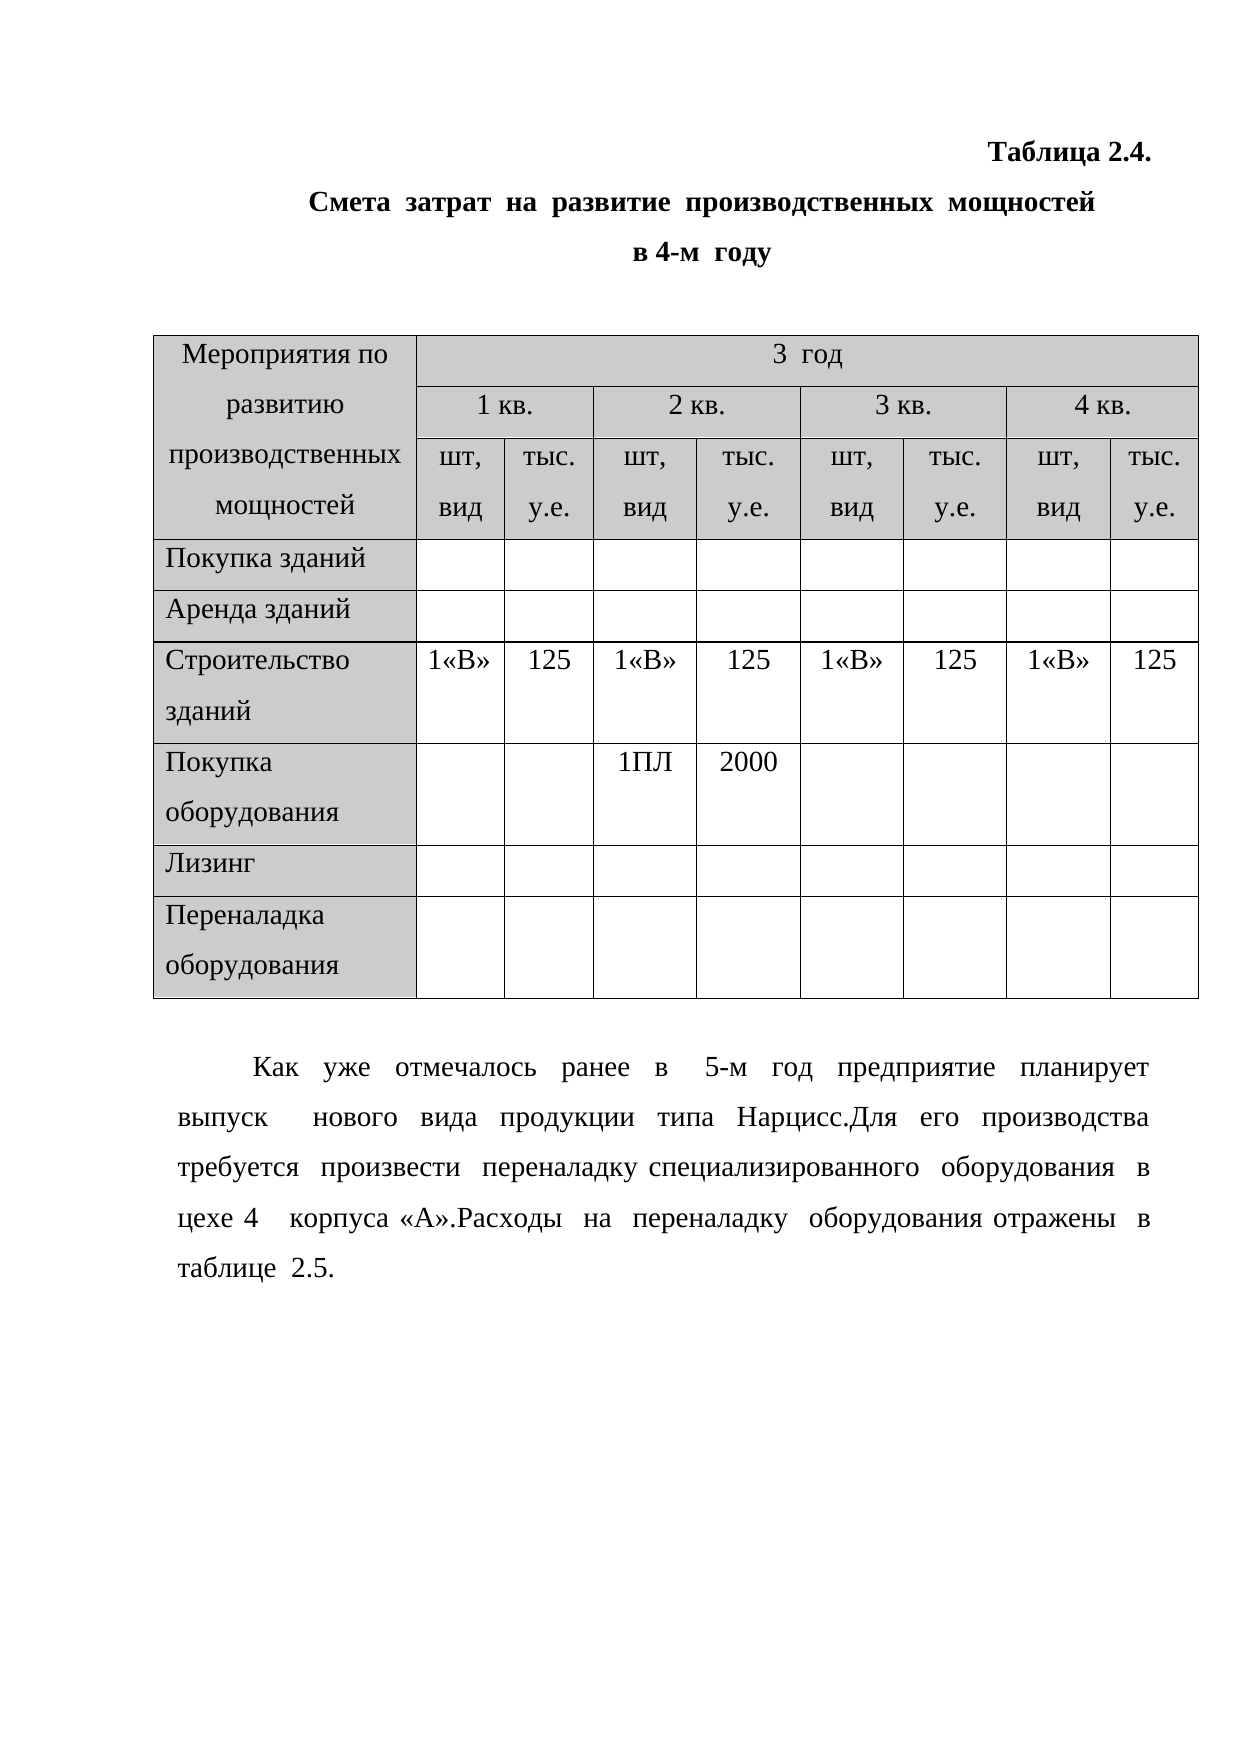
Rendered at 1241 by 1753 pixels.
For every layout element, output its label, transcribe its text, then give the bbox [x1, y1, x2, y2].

table_cell 1«В» [417, 643, 504, 743]
table_cell [505, 744, 593, 844]
table_cell [697, 897, 800, 997]
table_cell [505, 591, 593, 641]
table_cell 3 кв. [801, 387, 1006, 437]
table_cell [417, 846, 504, 896]
table_cell Покупка оборудования [154, 744, 416, 844]
table_cell [801, 591, 903, 641]
table_cell [417, 591, 504, 641]
table_cell Аренда зданий [154, 591, 416, 641]
table_cell Переналадка оборудования [154, 897, 416, 997]
table_cell 1«В» [801, 643, 903, 743]
table_cell [1007, 897, 1110, 997]
table_cell шт, вид [801, 439, 903, 539]
table_cell [417, 744, 504, 844]
table_cell [801, 540, 903, 590]
table_cell тыс. у.е. [904, 439, 1006, 539]
table_cell [1111, 540, 1198, 590]
table_cell 1ПЛ [594, 744, 696, 844]
table_cell [505, 540, 593, 590]
table_cell шт, вид [594, 439, 696, 539]
table_cell 125 [697, 643, 800, 743]
table_cell [1111, 846, 1198, 896]
table_cell [1007, 846, 1110, 896]
table_cell 1«В» [594, 643, 696, 743]
table_cell 1«В» [1007, 643, 1110, 743]
text Смета затрат на развитие производственных мощностей [177, 184, 1152, 217]
table_cell шт, вид [1007, 439, 1110, 539]
table_cell [904, 744, 1006, 844]
table_cell [904, 846, 1006, 896]
table_cell [594, 591, 696, 641]
table_cell [1007, 540, 1110, 590]
table_cell шт, вид [417, 439, 504, 539]
text Таблица 2.4. [177, 134, 1152, 167]
table_cell тыс. у.е. [505, 439, 593, 539]
table_cell [1111, 591, 1198, 641]
table_cell [505, 846, 593, 896]
table_cell [594, 540, 696, 590]
table_cell 125 [904, 643, 1006, 743]
table_cell 2 кв. [594, 387, 800, 437]
table_cell [904, 897, 1006, 997]
text Как уже отмечалось ранее в 5-м год предприятие планирует выпуск нового вида продукции типа Нарцисс.Для его производства требуется произвести переналадку специализированного оборудования в цехе 4 корпуса «А».Расходы на переналадку оборудования отражены в таблице 2.5. [177, 1049, 1152, 1283]
table_cell 2000 [697, 744, 800, 844]
table_cell [417, 540, 504, 590]
table_cell [801, 897, 903, 997]
table_cell Строительство зданий [154, 643, 416, 743]
table_cell [801, 846, 903, 896]
table_cell [594, 897, 696, 997]
table_cell Покупка зданий [154, 540, 416, 590]
table_cell [697, 591, 800, 641]
table_cell тыс. у.е. [1111, 439, 1198, 539]
table_cell 125 [505, 643, 593, 743]
table_header Мероприятия по развитию производственных мощностей [154, 336, 416, 539]
table_header 3 год [417, 336, 1198, 386]
table_cell [1111, 897, 1198, 997]
table_cell [1007, 744, 1110, 844]
table_cell 4 кв. [1007, 387, 1198, 437]
table_cell [904, 540, 1006, 590]
table_cell 1 кв. [417, 387, 593, 437]
table_cell [697, 846, 800, 896]
table_cell тыс. у.е. [697, 439, 800, 539]
table_cell [904, 591, 1006, 641]
table_cell Лизинг [154, 846, 416, 896]
table_cell [697, 540, 800, 590]
table_cell [594, 846, 696, 896]
table_cell [505, 897, 593, 997]
table_cell [1007, 591, 1110, 641]
text в 4-м году [177, 234, 1152, 268]
table_cell [417, 897, 504, 997]
table_cell [801, 744, 903, 844]
table_cell 125 [1111, 643, 1198, 743]
table_cell [1111, 744, 1198, 844]
